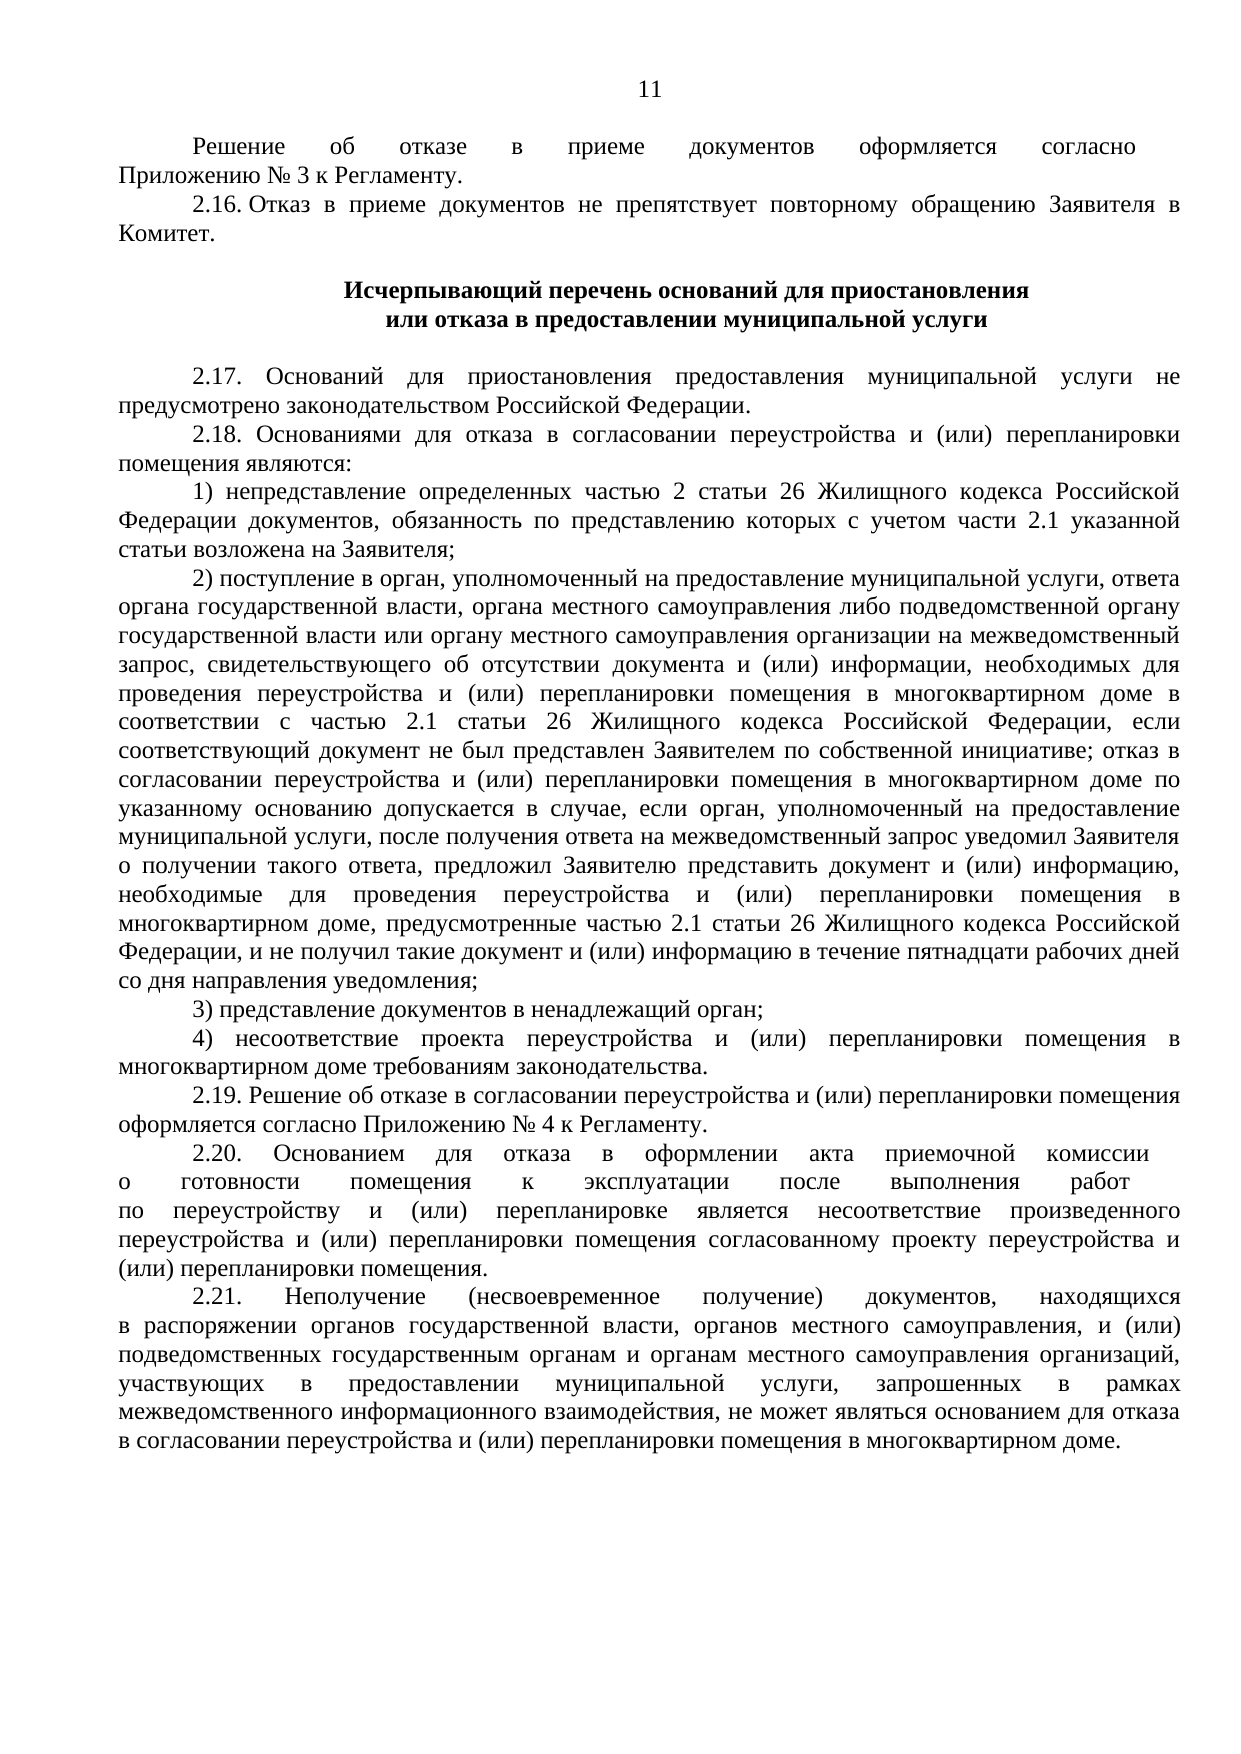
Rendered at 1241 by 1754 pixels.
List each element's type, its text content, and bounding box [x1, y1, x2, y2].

text 3) представление документов в ненадлежащий орган; [118, 994, 1181, 1023]
text 2.21. Неполучение (несвоевременное получение) документов, находящихся в распоряжении органов государственной власти, органов местного самоуправления, и (или) подведомственных государственным органам и органам местного самоуправления организаций, участвующих в предоставлении муниципальной услуги, запрошенных в рамках межведомственного информационного взаимодействия, не может являться основанием для отказа в согласовании переустройства и (или) перепланировки помещения в многоквартирном доме. [118, 1281, 1181, 1454]
text 2.17. Оснований для приостановления предоставления муниципальной услуги не предусмотрено законодательством Российской Федерации. [118, 361, 1181, 419]
list 2.20. Основанием для отказа в оформлении акта приемочной комиссии о готовности помещения к эксплуатации после выполнения работ по переустройству и (или) перепланировке является несоответствие произведенного переустройства и (или) перепланировки помещения согласованному проекту переустройства и (или) перепланировки помещения. [118, 1138, 1181, 1281]
text Исчерпывающий перечень оснований для приостановления [118, 275, 1181, 304]
text 2.18. Основаниями для отказа в согласовании переустройства и (или) перепланировки помещения являются: [118, 419, 1181, 476]
text или отказа в предоставлении муниципальной услуги [118, 304, 1181, 333]
text 2.16. Отказ в приеме документов не препятствует повторному обращению Заявителя в Комитет. [118, 189, 1181, 246]
text 1) непредставление определенных частью 2 статьи 26 Жилищного кодекса Российской Федерации документов, обязанность по представлению которых с учетом части 2.1 указанной статьи возложена на Заявителя; [118, 476, 1181, 563]
text 2) поступление в орган, уполномоченный на предоставление муниципальной услуги, ответа органа государственной власти, органа местного самоуправления либо подведомственной органу государственной власти или органу местного самоуправления организации на межведомственный запрос, свидетельствующего об отсутствии документа и (или) информации, необходимых для проведения переустройства и (или) перепланировки помещения в многоквартирном доме в соответствии с частью 2.1 статьи 26 Жилищного кодекса Российской Федерации, если соответствующий документ не был представлен Заявителем по собственной инициативе; отказ в согласовании переустройства и (или) перепланировки помещения в многоквартирном доме по указанному основанию допускается в случае, если орган, уполномоченный на предоставление муниципальной услуги, после получения ответа на межведомственный запрос уведомил Заявителя о получении такого ответа, предложил Заявителю представить документ и (или) информацию, необходимые для проведения переустройства и (или) перепланировки помещения в многоквартирном доме, предусмотренные частью 2.1 статьи 26 Жилищного кодекса Российской Федерации, и не получил такие документ и (или) информацию в течение пятнадцати рабочих дней со дня направления уведомления; [118, 563, 1181, 994]
text 2.19. Решение об отказе в согласовании переустройства и (или) перепланировки помещения оформляется согласно Приложению № 4 к Регламенту. [118, 1080, 1181, 1138]
text 4) несоответствие проекта переустройства и (или) перепланировки помещения в многоквартирном доме требованиям законодательства. [118, 1023, 1181, 1080]
text Решение об отказе в приеме документов оформляется согласно Приложению № 3 к Регламенту. [118, 131, 1181, 189]
